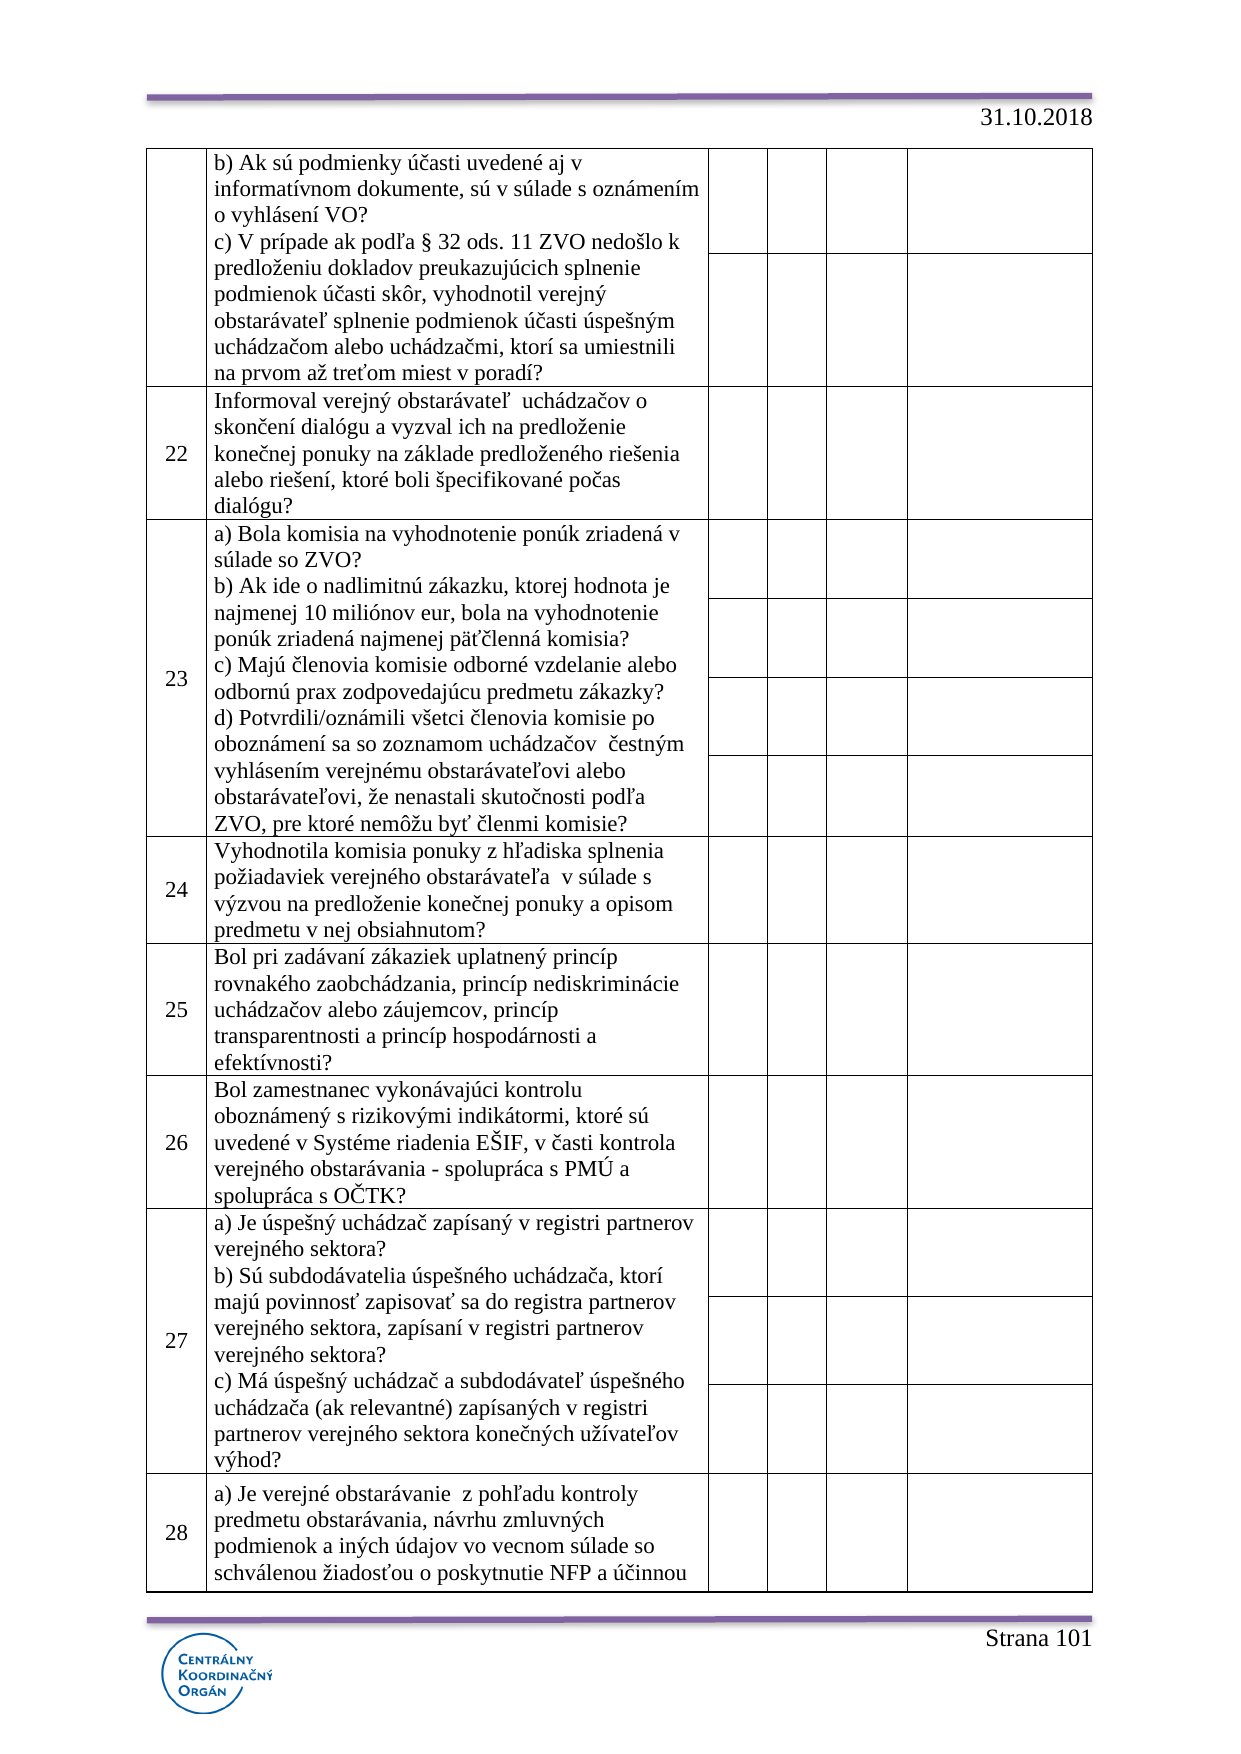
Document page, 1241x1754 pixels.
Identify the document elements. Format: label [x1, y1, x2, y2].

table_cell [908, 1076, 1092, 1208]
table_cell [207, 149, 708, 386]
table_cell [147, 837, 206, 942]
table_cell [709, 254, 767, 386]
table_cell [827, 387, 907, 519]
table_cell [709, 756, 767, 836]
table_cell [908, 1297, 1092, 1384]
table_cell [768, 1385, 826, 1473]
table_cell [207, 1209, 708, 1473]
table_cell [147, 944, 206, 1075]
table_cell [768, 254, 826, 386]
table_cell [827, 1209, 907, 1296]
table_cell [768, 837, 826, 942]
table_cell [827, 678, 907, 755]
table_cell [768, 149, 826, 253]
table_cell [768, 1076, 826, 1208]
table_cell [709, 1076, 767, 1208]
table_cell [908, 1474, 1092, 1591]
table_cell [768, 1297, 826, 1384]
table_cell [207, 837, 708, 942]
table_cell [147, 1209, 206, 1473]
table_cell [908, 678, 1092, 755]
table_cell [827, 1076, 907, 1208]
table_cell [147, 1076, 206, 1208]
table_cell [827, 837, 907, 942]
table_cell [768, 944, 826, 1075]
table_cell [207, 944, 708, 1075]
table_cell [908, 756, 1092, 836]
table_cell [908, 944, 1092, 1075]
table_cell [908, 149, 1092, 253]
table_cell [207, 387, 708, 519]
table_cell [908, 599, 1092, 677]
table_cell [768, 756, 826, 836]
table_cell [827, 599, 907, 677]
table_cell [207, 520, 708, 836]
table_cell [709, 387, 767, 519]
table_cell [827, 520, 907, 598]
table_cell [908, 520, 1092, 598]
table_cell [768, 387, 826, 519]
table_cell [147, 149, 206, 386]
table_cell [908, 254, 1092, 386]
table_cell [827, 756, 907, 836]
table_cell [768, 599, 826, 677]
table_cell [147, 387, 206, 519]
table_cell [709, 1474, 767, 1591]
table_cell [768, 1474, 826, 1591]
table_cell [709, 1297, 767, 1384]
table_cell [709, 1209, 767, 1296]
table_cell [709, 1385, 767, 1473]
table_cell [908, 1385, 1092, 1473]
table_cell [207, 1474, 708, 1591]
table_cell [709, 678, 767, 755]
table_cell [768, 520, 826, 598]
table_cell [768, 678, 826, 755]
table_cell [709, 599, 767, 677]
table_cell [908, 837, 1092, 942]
picture [159, 1631, 272, 1713]
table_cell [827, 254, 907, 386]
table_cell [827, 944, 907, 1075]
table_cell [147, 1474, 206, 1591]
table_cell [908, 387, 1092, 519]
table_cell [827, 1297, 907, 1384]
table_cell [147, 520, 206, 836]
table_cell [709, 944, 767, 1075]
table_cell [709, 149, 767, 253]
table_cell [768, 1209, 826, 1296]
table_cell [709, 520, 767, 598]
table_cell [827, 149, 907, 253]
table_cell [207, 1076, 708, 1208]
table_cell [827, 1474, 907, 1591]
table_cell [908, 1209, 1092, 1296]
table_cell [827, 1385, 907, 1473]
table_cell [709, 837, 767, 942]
